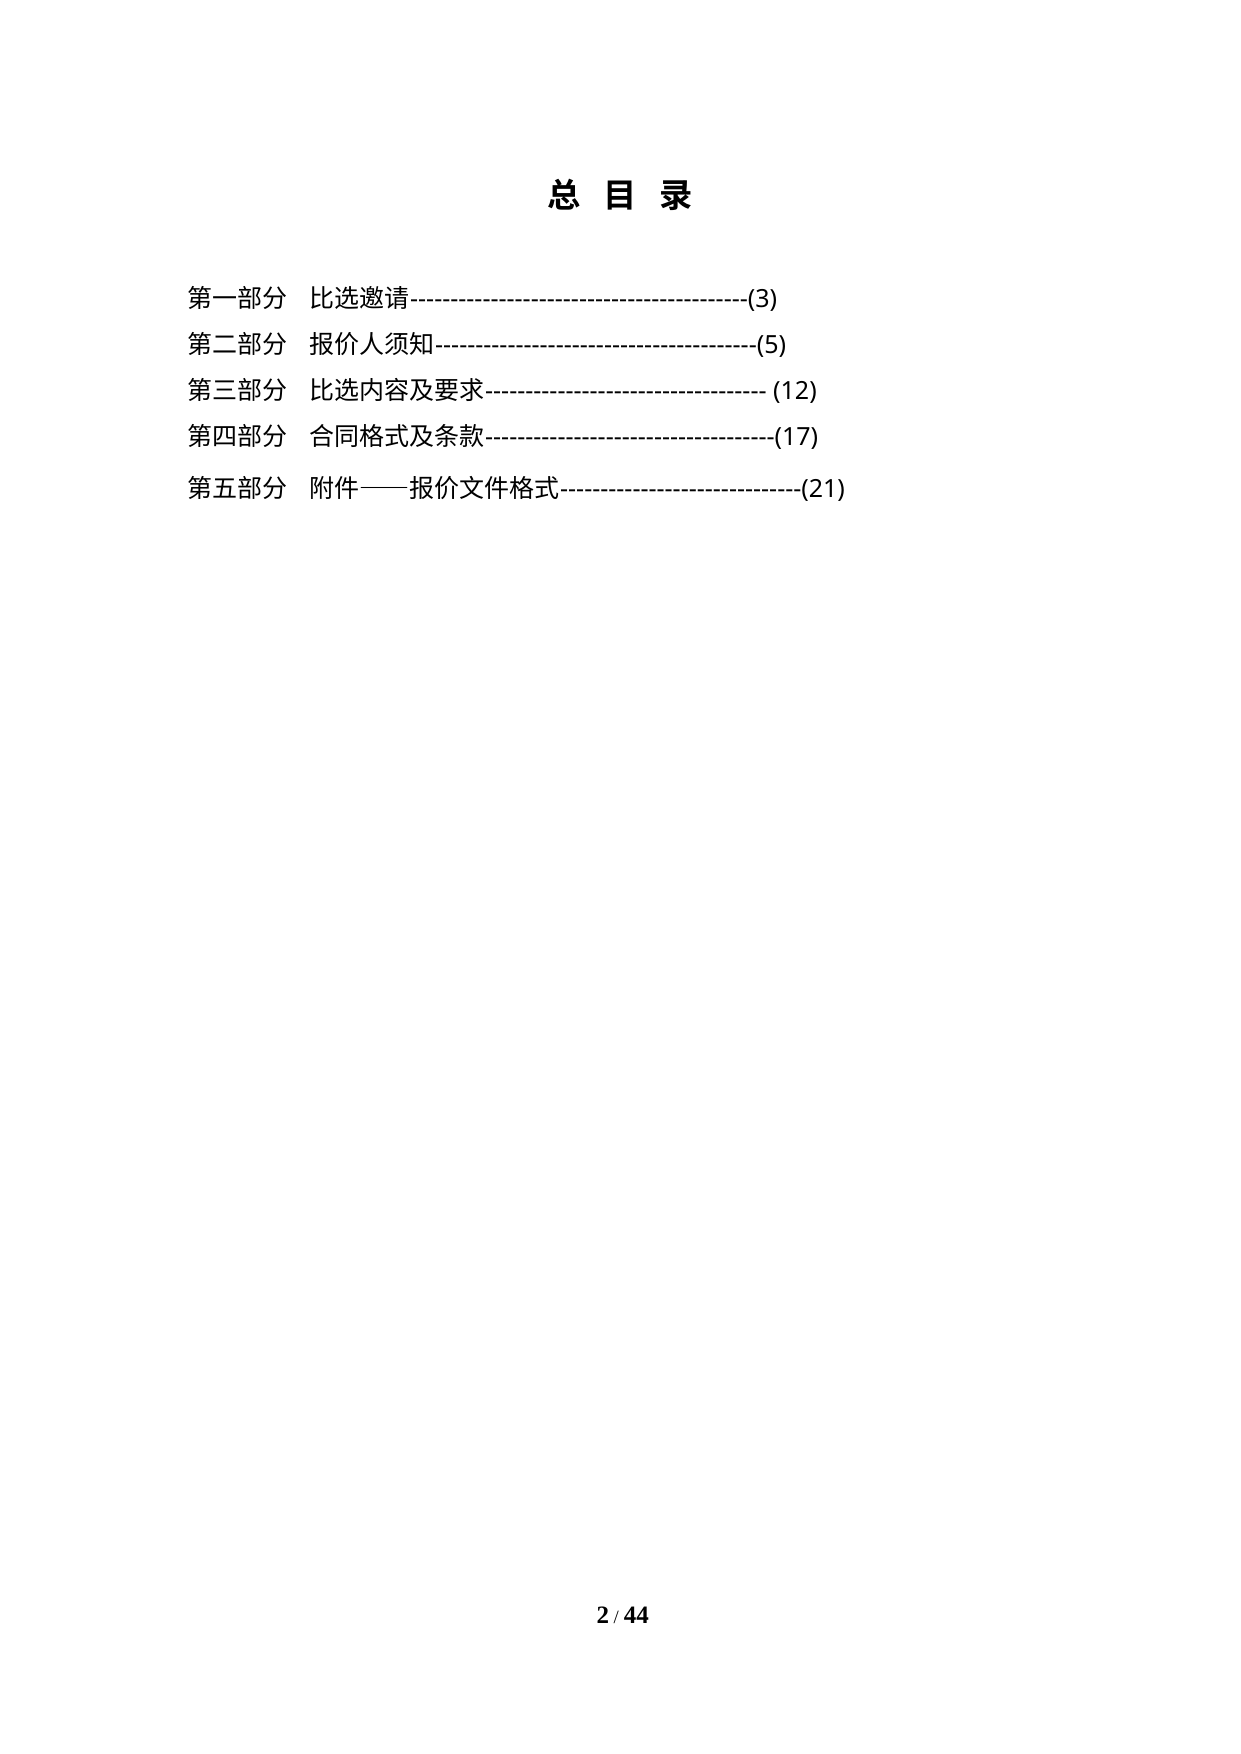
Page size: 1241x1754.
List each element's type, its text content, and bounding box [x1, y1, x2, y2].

text 第四部分 合同格式及条款------------------------------------(17) [187, 408, 1053, 454]
text 第一部分 比选邀请------------------------------------------(3) [187, 271, 1053, 317]
text 总 目 录 [187, 160, 1053, 225]
text 第五部分 附件——报价文件格式------------------------------(21) [187, 454, 1053, 519]
text 第二部分 报价人须知----------------------------------------(5) [187, 317, 1053, 363]
text 第三部分 比选内容及要求----------------------------------- (12) [187, 363, 1053, 408]
